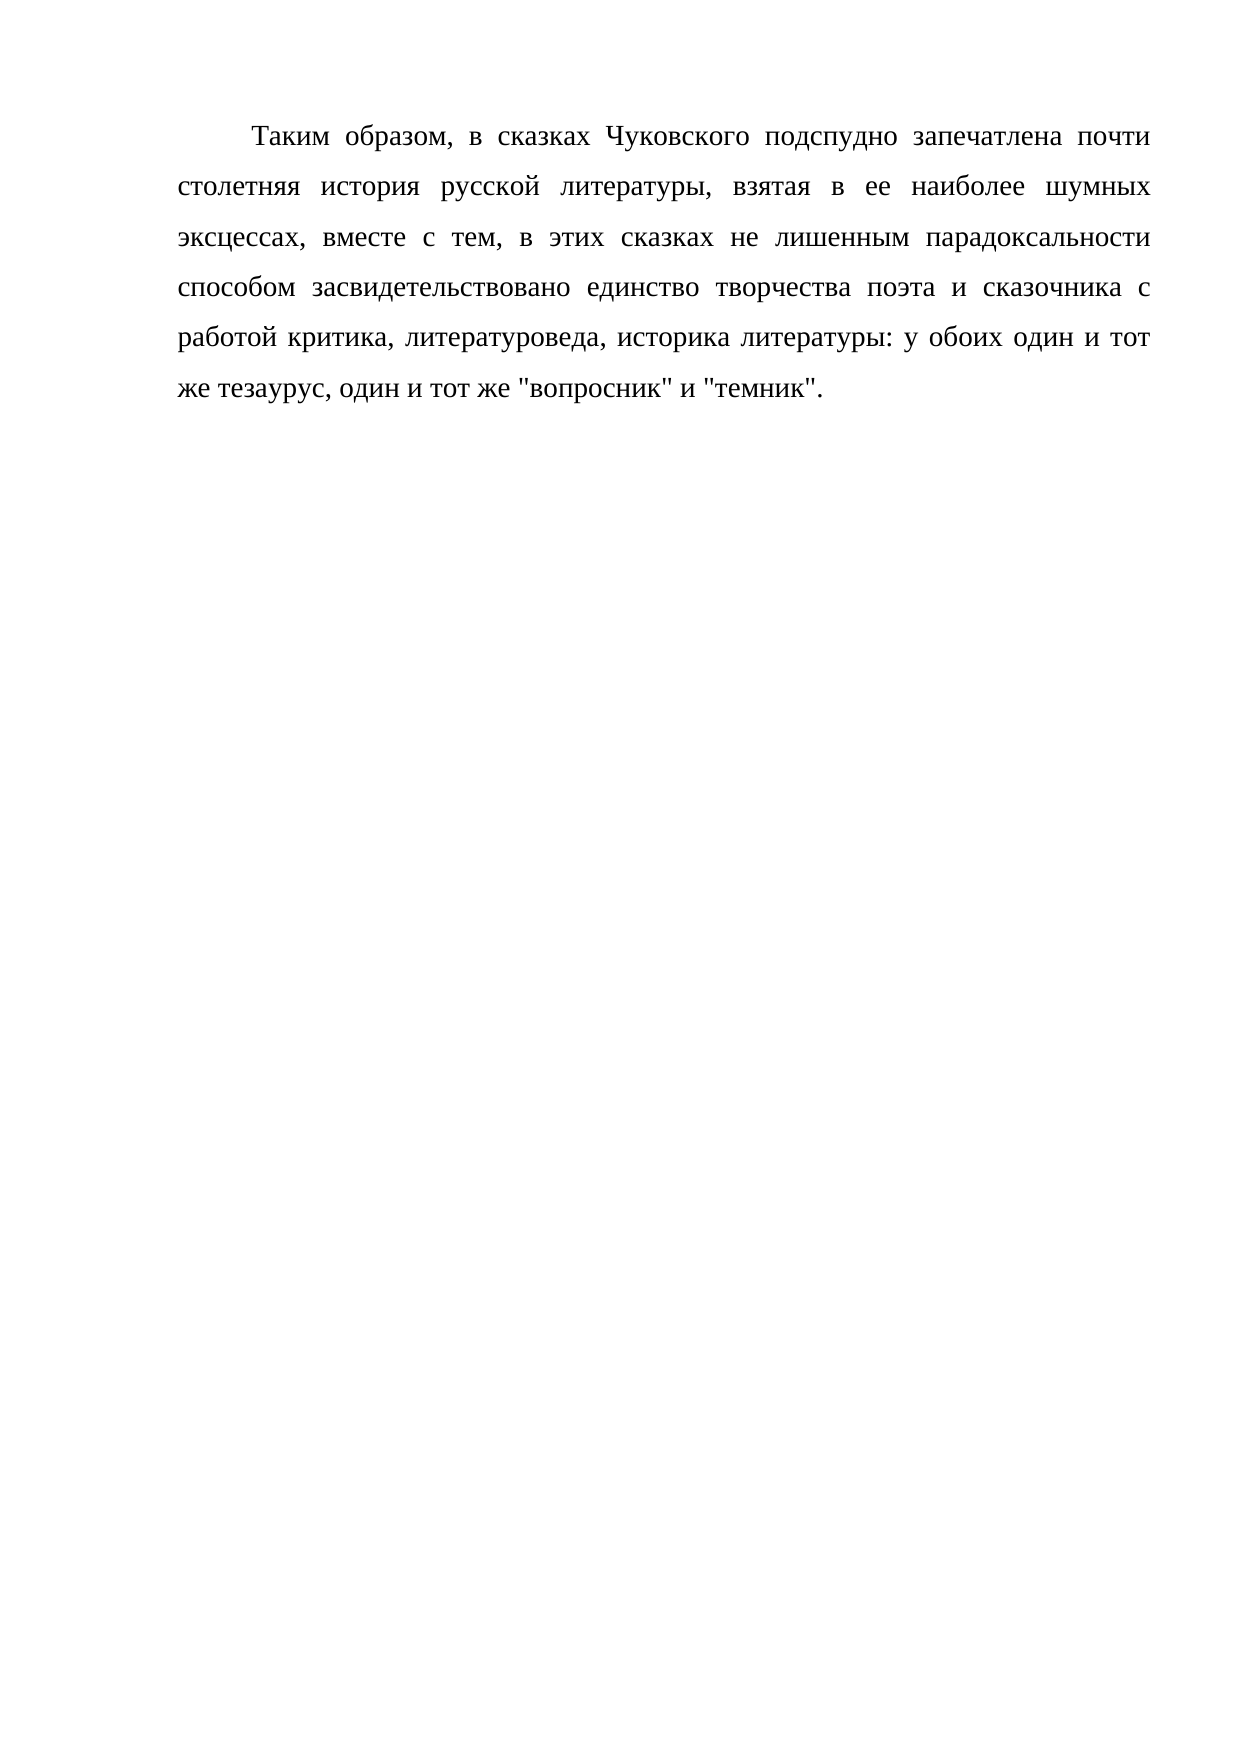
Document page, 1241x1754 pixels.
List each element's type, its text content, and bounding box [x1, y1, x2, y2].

text Таким образом, в сказках Чуковского подспудно запечатлена почти столетняя история русской литературы, взятая в ее наиболее шумных эксцессах, вместе с тем, в этих сказках не лишенным парадоксальности способом засвидетельствовано единство творчества поэта и сказочника с работой критика, литературоведа, историка литературы: у обоих один и тот же тезаурус, один и тот же "вопросник" и "темник". [177, 118, 1152, 403]
